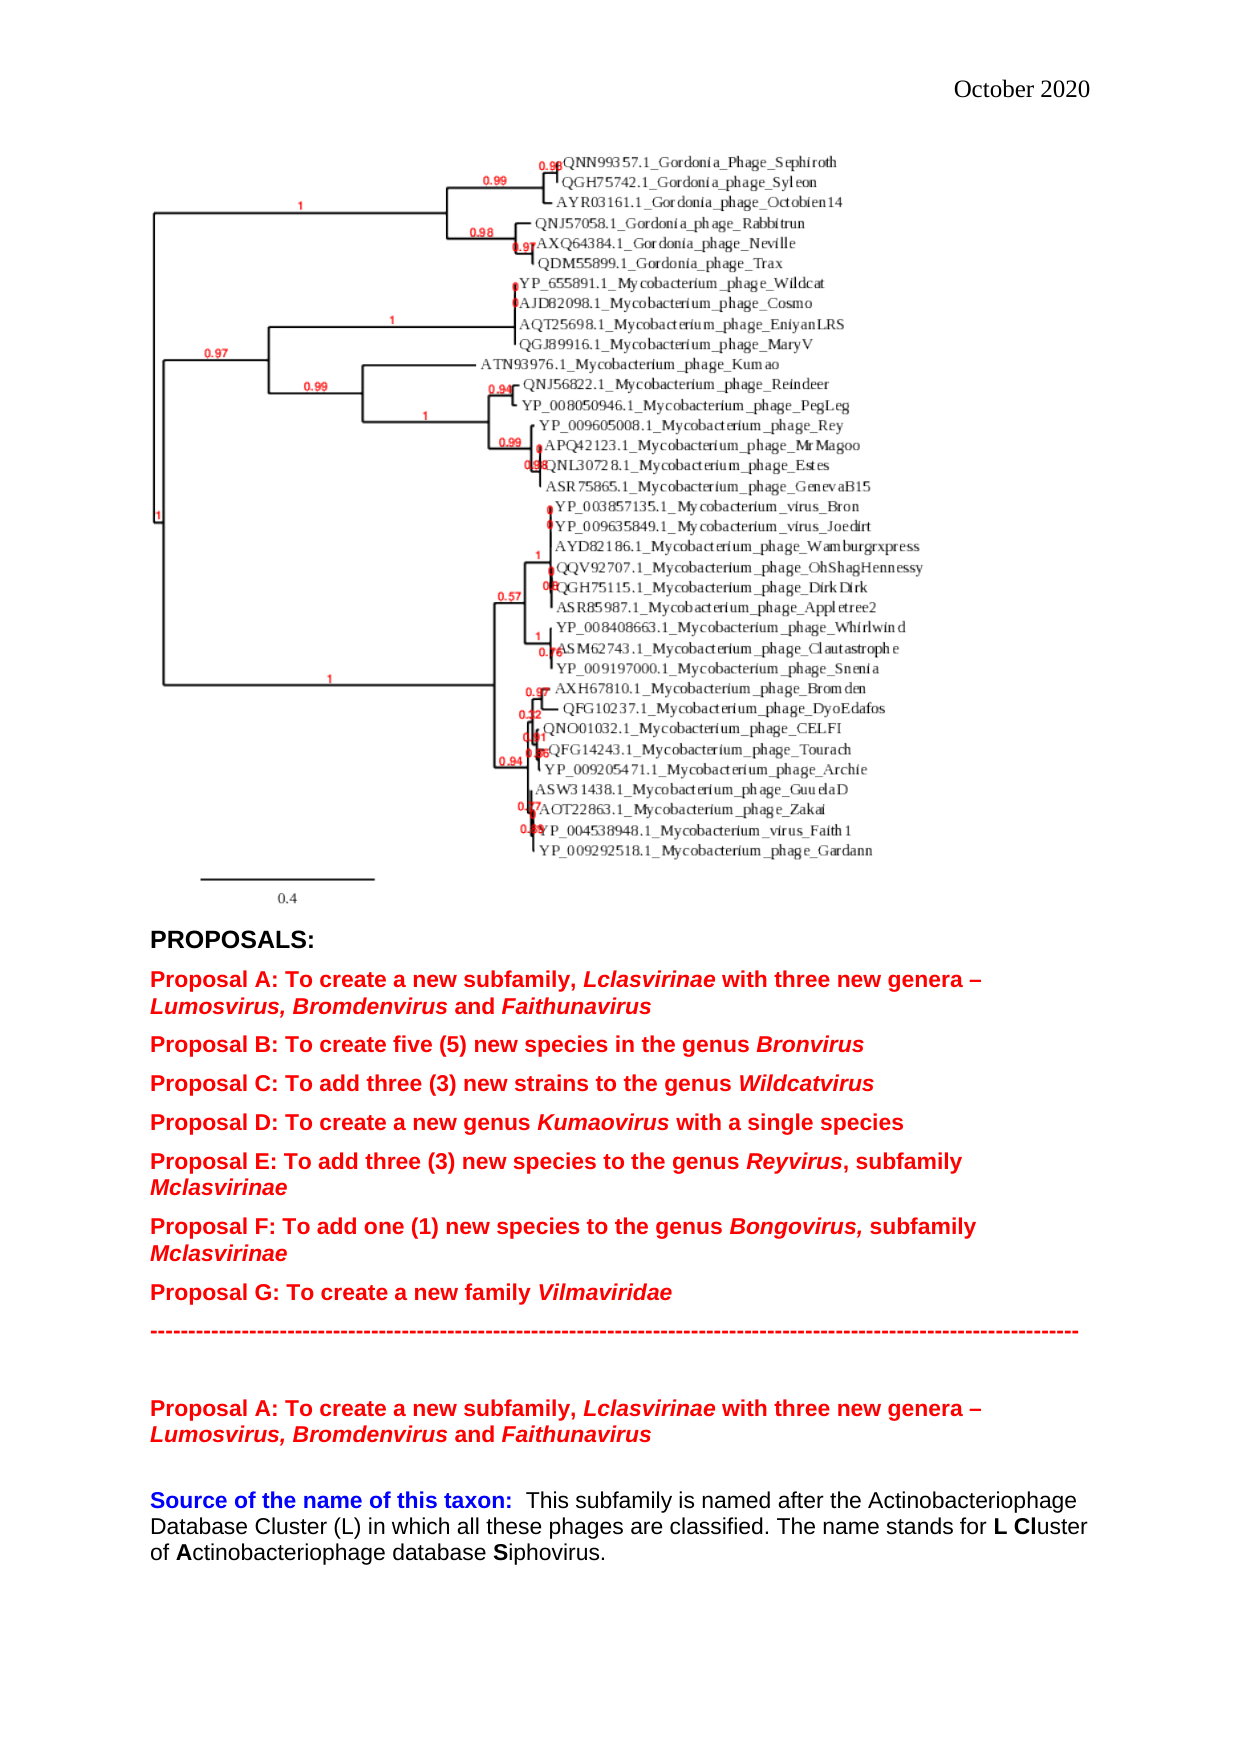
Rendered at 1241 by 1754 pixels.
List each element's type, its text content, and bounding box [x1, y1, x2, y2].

text Proposal E: To add three (3) new species to the genus Reyvirus, subfamily Mclasvirinae [150, 1148, 1090, 1201]
text Proposal F: To add one (1) new species to the genus Bongovirus, subfamily Mclasvirinae [150, 1213, 1090, 1266]
text PROPOSALS: [150, 925, 1090, 954]
text Source of the name of this taxon: This subfamily is named after the Actinobacteriophage Database Cluster (L) in which all these phages are classified. The name stands for L Cluster of Actinobacteriophage database Siphovirus. [150, 1487, 1090, 1566]
text Proposal A: To create a new subfamily, Lclasvirinae with three new genera – Lumosvirus, Bromdenvirus and Faithunavirus [150, 1395, 1090, 1448]
picture [150, 150, 1091, 913]
text Proposal A: To create a new subfamily, Lclasvirinae with three new genera – Lumosvirus, Bromdenvirus and Faithunavirus [150, 966, 1090, 1019]
text Proposal G: To create a new family Vilmaviridae [150, 1278, 1090, 1305]
text Proposal B: To create five (5) new species in the genus Bronvirus [150, 1031, 1090, 1058]
text Proposal C: To add three (3) new strains to the genus Wildcatvirus [150, 1070, 1090, 1097]
text Proposal D: To create a new genus Kumaovirus with a single species [150, 1109, 1090, 1136]
text -------------------------------------------------------------------------------------------------------------------------- [150, 1317, 1090, 1344]
